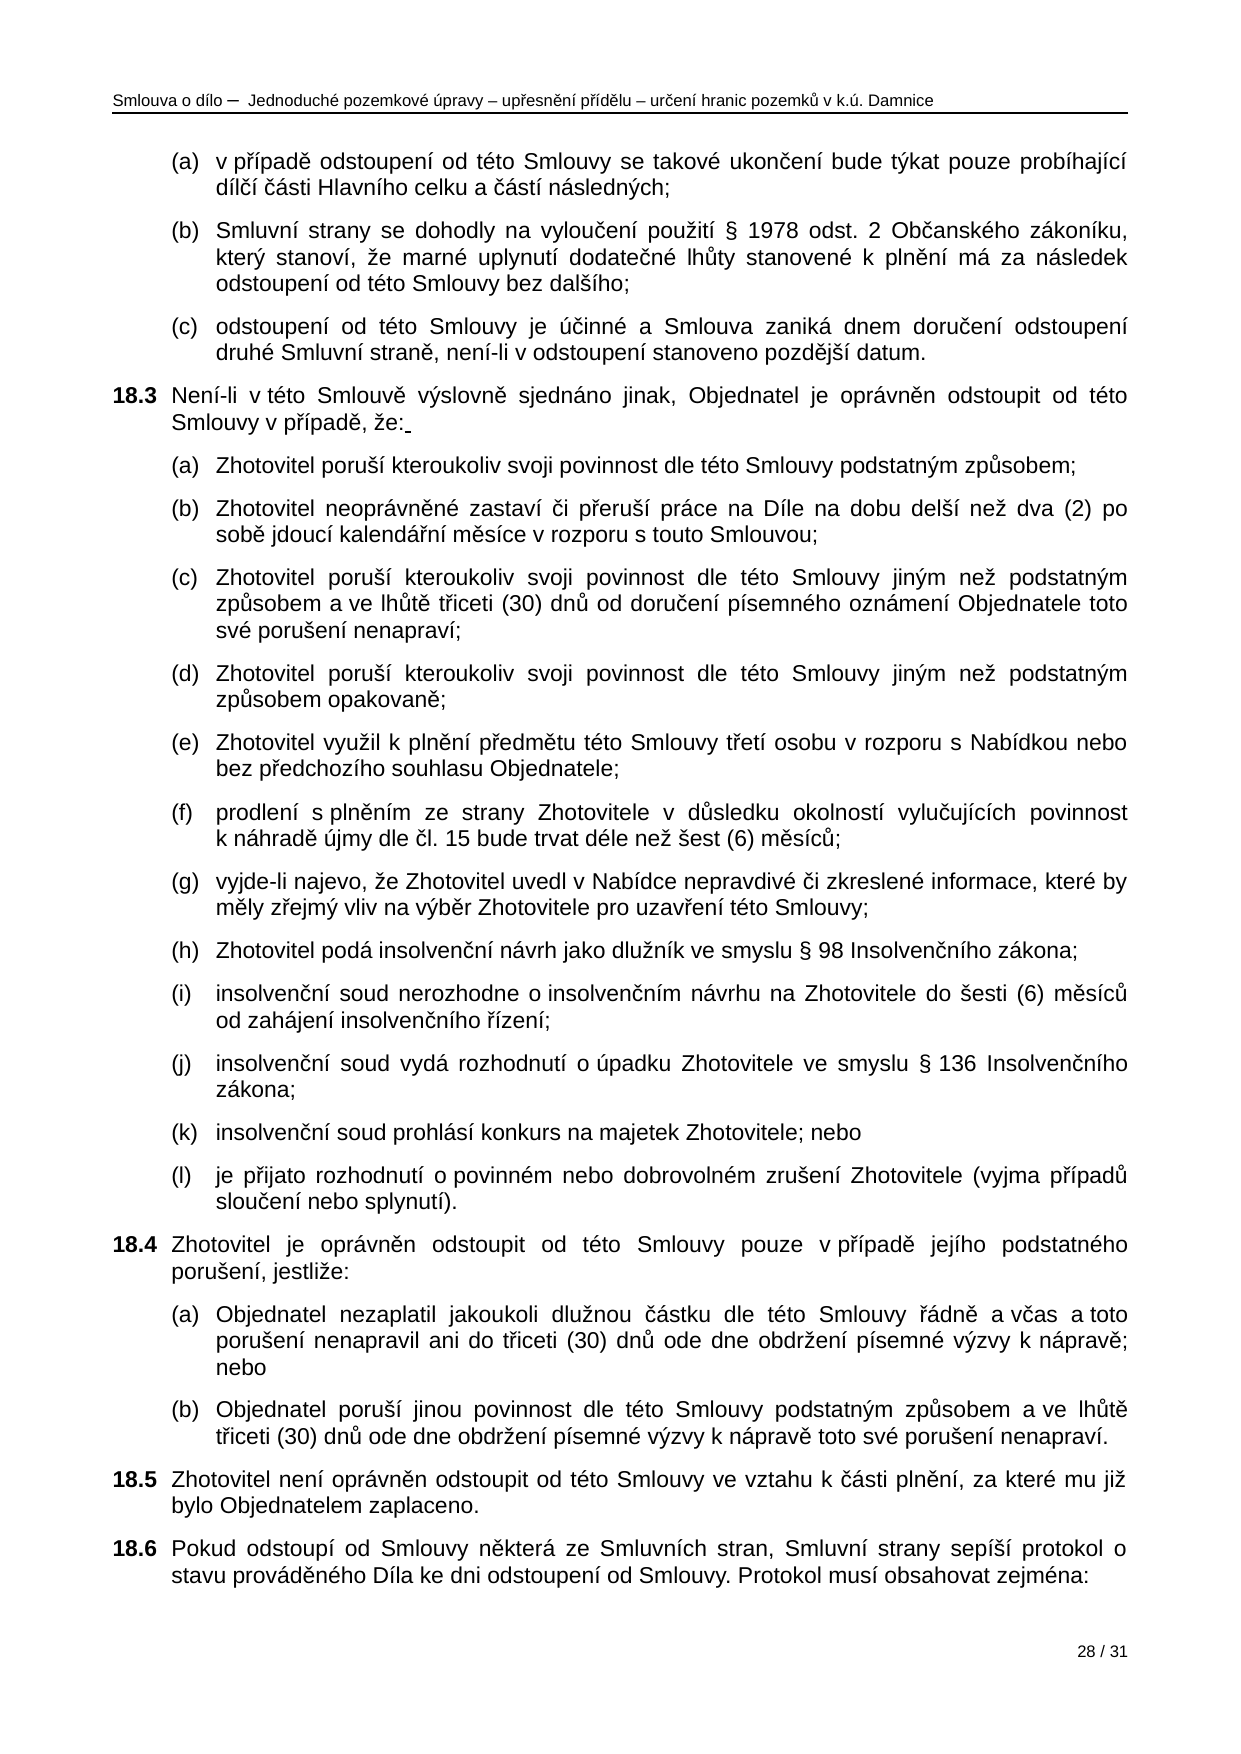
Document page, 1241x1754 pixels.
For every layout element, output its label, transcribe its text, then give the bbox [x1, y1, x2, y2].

text Zhotovitel poruší kteroukoliv svoji povinnost dle této Smlouvy jiným než podstatným způsobem a ve lhůtě třiceti (30) dnů od doručení písemného oznámení Objednatele toto své porušení nenapraví; [171, 564, 1128, 643]
text Zhotovitel využil k plnění předmětu této Smlouvy třetí osobu v rozporu s Nabídkou nebo bez předchozího souhlasu Objednatele; [171, 729, 1128, 782]
list Zhotovitel neoprávněné zastaví či přeruší práce na Díle na dobu delší než dva (2) po sobě jdoucí kalendářní měsíce v rozporu s touto Smlouvou; [171, 494, 1128, 547]
text Zhotovitel je oprávněn odstoupit od této Smlouvy pouze v případě jejího podstatného porušení, jestliže: [112, 1231, 1128, 1284]
text odstoupení od této Smlouvy je účinné a Smlouva zaniká dnem doručení odstoupení druhé Smluvní straně, není-li v odstoupení stanoveno pozdější datum. [171, 313, 1128, 366]
list Objednatel nezaplatil jakoukoli dlužnou částku dle této Smlouvy řádně a včas a toto porušení nenapravil ani do třiceti (30) dnů ode dne obdržení písemné výzvy k nápravě; nebo [171, 1301, 1128, 1380]
text prodlení s plněním ze strany Zhotovitele v důsledku okolností vylučujících povinnost k náhradě újmy dle čl. 15 bude trvat déle než šest (6) měsíců; [171, 798, 1128, 851]
text Zhotovitel poruší kteroukoliv svoji povinnost dle této Smlouvy jiným než podstatným způsobem opakovaně; [171, 660, 1128, 712]
text Zhotovitel není oprávněn odstoupit od této Smlouvy ve vztahu k části plnění, za které mu již bylo Objednatelem zaplaceno. [112, 1466, 1128, 1518]
text Zhotovitel podá insolvenční návrh jako dlužník ve smyslu § 98 Insolvenčního zákona; [171, 937, 1128, 963]
text Smluvní strany se dohodly na vyloučení použití § 1978 odst. 2 Občanského zákoníku, který stanoví, že marné uplynutí dodatečné lhůty stanovené k plnění má za následek odstoupení od této Smlouvy bez dalšího; [171, 217, 1128, 296]
text Není-li v této Smlouvě výslovně sjednáno jinak, Objednatel je oprávněn odstoupit od této Smlouvy v případě, že: [112, 382, 1128, 435]
text insolvenční soud vydá rozhodnutí o úpadku Zhotovitele ve smyslu § 136 Insolvenčního zákona; [171, 1049, 1128, 1102]
text vyjde-li najevo, že Zhotovitel uvedl v Nabídce nepravdivé či zkreslené informace, které by měly zřejmý vliv na výběr Zhotovitele pro uzavření této Smlouvy; [171, 868, 1128, 921]
text Objednatel poruší jinou povinnost dle této Smlouvy podstatným způsobem a ve lhůtě třiceti (30) dnů ode dne obdržení písemné výzvy k nápravě toto své porušení nenapraví. [171, 1396, 1128, 1449]
text je přijato rozhodnutí o povinném nebo dobrovolném zrušení Zhotovitele (vyjma případů sloučení nebo splynutí). [171, 1162, 1128, 1215]
text Pokud odstoupí od Smlouvy některá ze Smluvních stran, Smluvní strany sepíší protokol o stavu prováděného Díla ke dni odstoupení od Smlouvy. Protokol musí obsahovat zejména: [112, 1535, 1128, 1588]
list v případě odstoupení od této Smlouvy se takové ukončení bude týkat pouze probíhající dílčí části Hlavního celku a částí následných; [171, 148, 1128, 200]
list Zhotovitel poruší kteroukoliv svoji povinnost dle této Smlouvy podstatným způsobem; [171, 452, 1128, 478]
text insolvenční soud nerozhodne o insolvenčním návrhu na Zhotovitele do šesti (6) měsíců od zahájení insolvenčního řízení; [171, 980, 1128, 1033]
text insolvenční soud prohlásí konkurs na majetek Zhotovitele; nebo [171, 1119, 1128, 1145]
